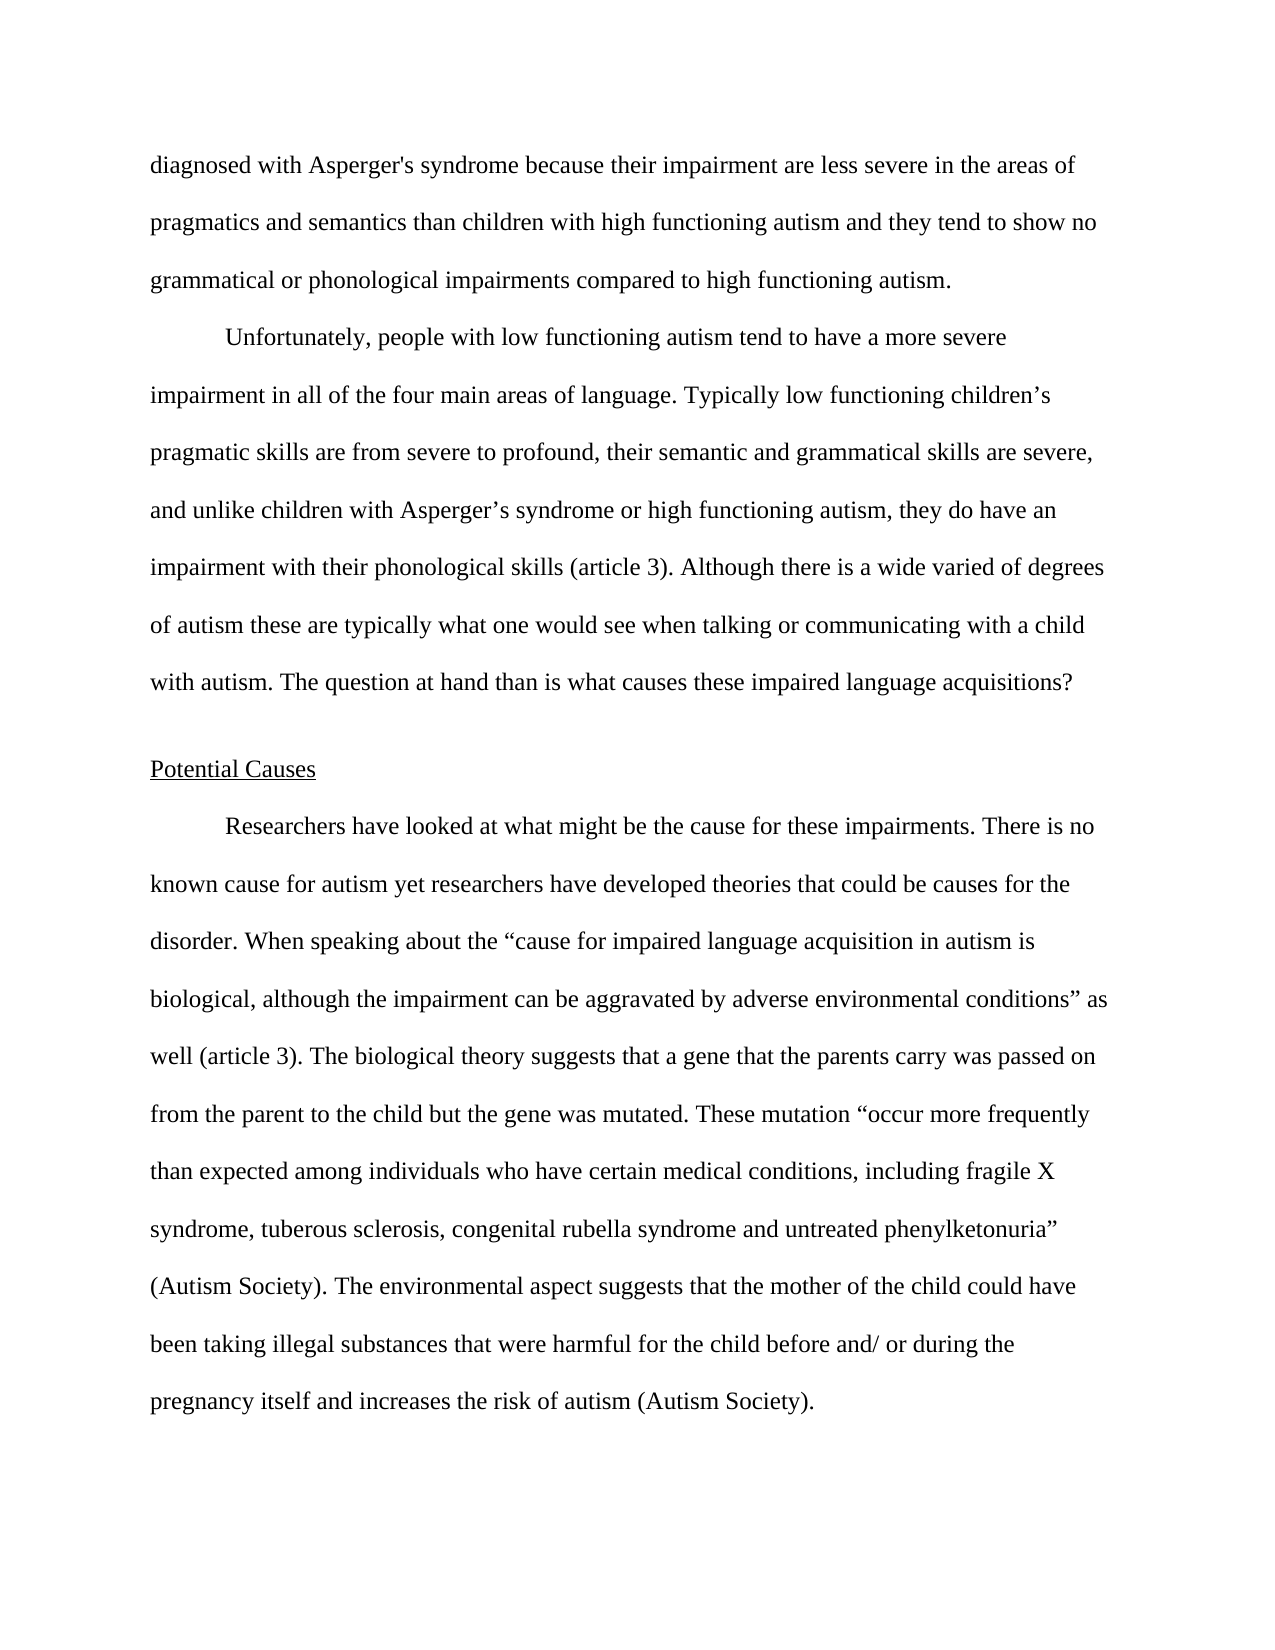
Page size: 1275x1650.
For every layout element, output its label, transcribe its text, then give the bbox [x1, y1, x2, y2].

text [150, 150, 1125, 294]
text Unfortunately, people with low functioning autism tend to have a more severe impairment in all of the four main areas of language. Typically low functioning children’s pragmatic skills are from severe to profound, their semantic and grammatical skills are severe, and unlike children with Asperger’s syndrome or high functioning autism, they do have an impairment with their phonological skills (article 3). Although there is a wide varied of degrees of autism these are typically what one would see when talking or communicating with a child with autism. The question at hand than is what causes these impaired language acquisitions? [150, 322, 1125, 696]
text Potential Causes [150, 754, 1125, 782]
text Researchers have looked at what might be the cause for these impairments. There is no known cause for autism yet researchers have developed theories that could be causes for the disorder. When speaking about the “cause for impaired language acquisition in autism is biological, although the impairment can be aggravated by adverse environmental conditions” as well (article 3). The biological theory suggests that a gene that the parents carry was passed on from the parent to the child but the gene was mutated. These mutation “occur more frequently than expected among individuals who have certain medical conditions, including fragile X syndrome, tuberous sclerosis, congenital rubella syndrome and untreated phenylketonuria” (Autism Society). The environmental aspect suggests that the mother of the child could have been taking illegal substances that were harmful for the child before and/ or during the pregnancy itself and increases the risk of autism (Autism Society). [150, 811, 1125, 1415]
